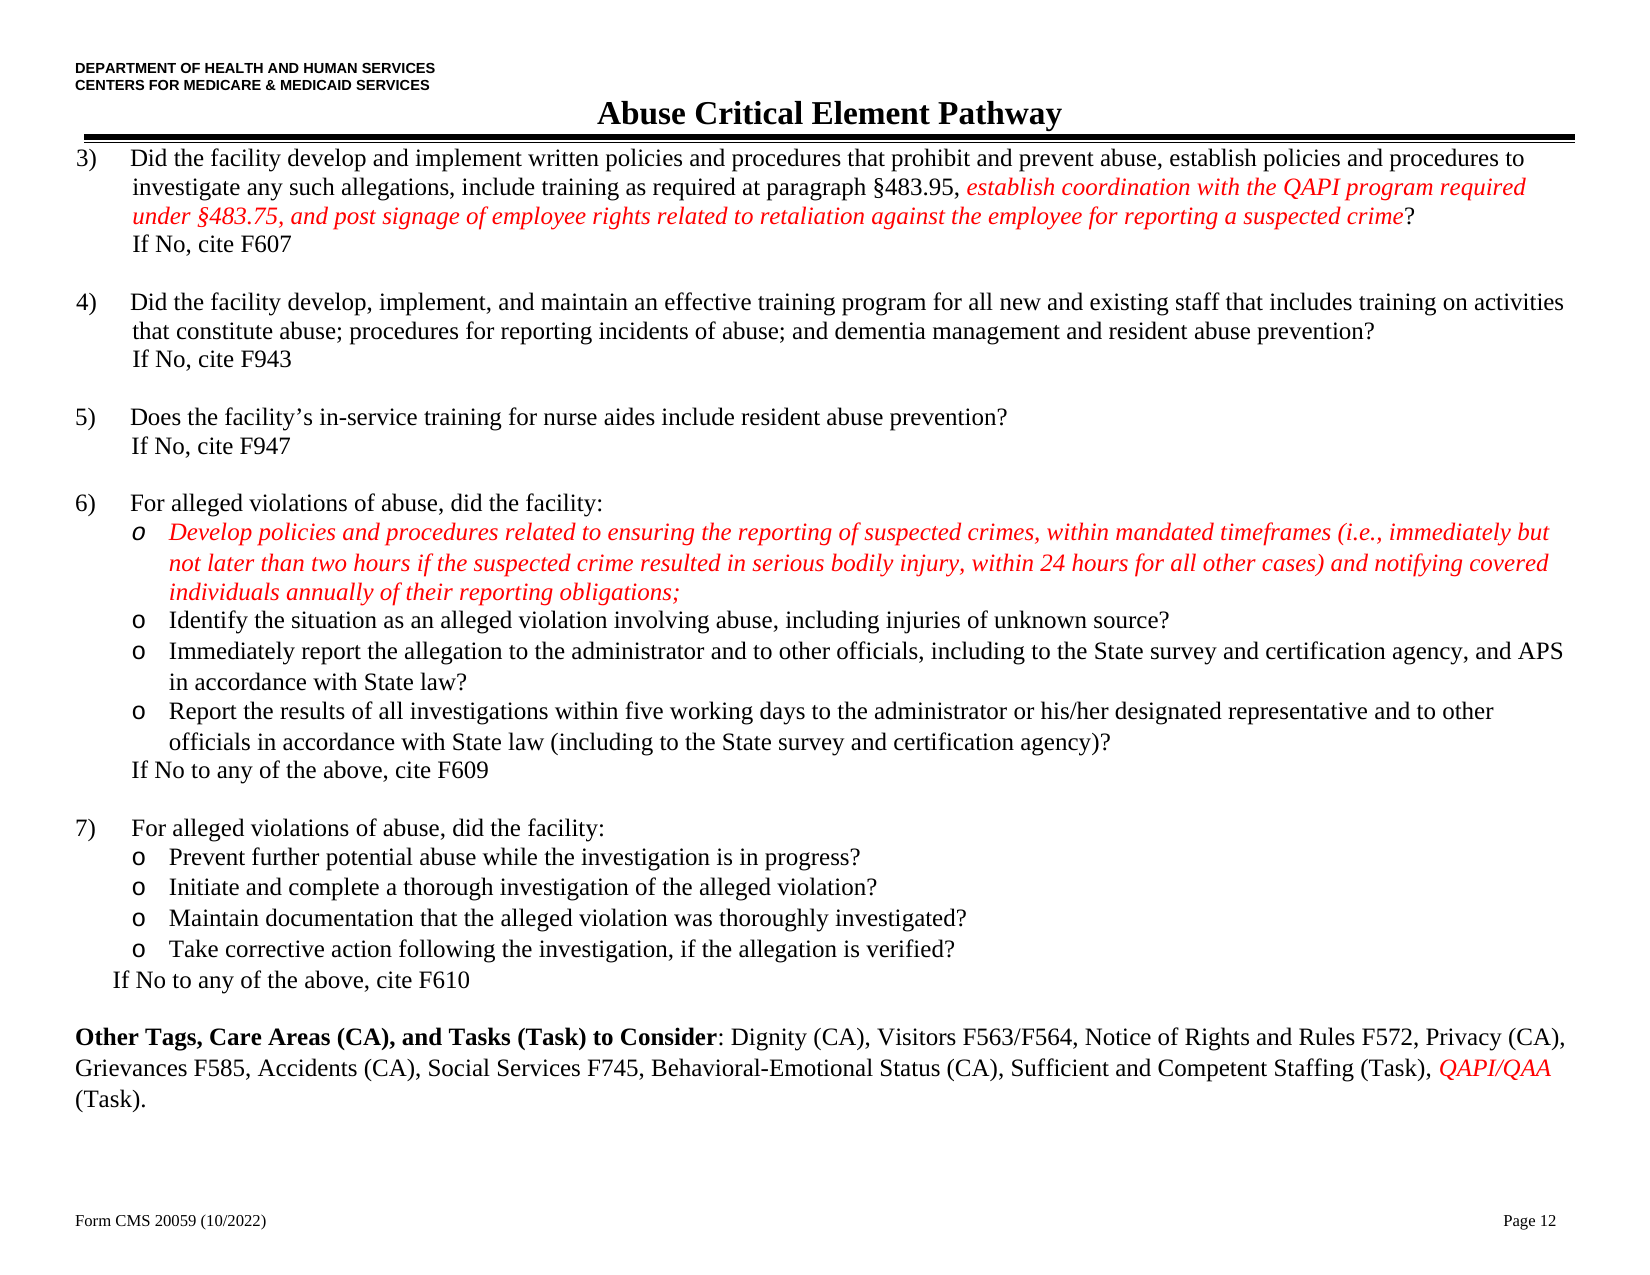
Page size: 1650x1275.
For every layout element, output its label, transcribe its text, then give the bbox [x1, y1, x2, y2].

text If No to any of the above, cite F610 [112, 965, 1575, 994]
list Maintain documentation that the alleged violation was thoroughly investigated? [131, 903, 1575, 934]
list For alleged violations of abuse, did the facility: [75, 813, 1575, 842]
list Initiate and complete a thorough investigation of the alleged violation? [131, 872, 1575, 903]
text If No, cite F947 [131, 431, 1575, 459]
list For alleged violations of abuse, did the facility: [75, 488, 1575, 517]
list Take corrective action following the investigation, if the allegation is verified? [131, 934, 1575, 965]
text If No, cite F607 [132, 229, 1575, 258]
list Identify the situation as an alleged violation involving abuse, including injuries of unknown source? [131, 605, 1575, 636]
text If No to any of the above, cite F609 [131, 755, 1575, 784]
list Does the facility’s in-service training for nurse aides include resident abuse prevention? [75, 402, 1575, 431]
list Prevent further potential abuse while the investigation is in progress? [131, 842, 1575, 872]
list Did the facility develop and implement written policies and procedures that prohibit and prevent abuse, establish policies and procedures to investigate any such allegations, include training as required at paragraph §483.95, establish coordination with the QAPI program required under §483.75, and post signage of employee rights related to retaliation against the employee for reporting a suspected crime? [76, 143, 1575, 229]
list Immediately report the allegation to the administrator and to other officials, including to the State survey and certification agency, and APS in accordance with State law? [131, 636, 1575, 696]
list Develop policies and procedures related to ensuring the reporting of suspected crimes, within mandated timeframes (i.e., immediately but not later than two hours if the suspected crime resulted in serious bodily injury, within 24 hours for all other cases) and notifying covered individuals annually of their reporting obligations; [131, 517, 1575, 605]
list Did the facility develop, implement, and maintain an effective training program for all new and existing staff that includes training on activities that constitute abuse; procedures for reporting incidents of abuse; and dementia management and resident abuse prevention? [76, 287, 1575, 344]
list Report the results of all investigations within five working days to the administrator or his/her designated representative and to other officials in accordance with State law (including to the State survey and certification agency)? [131, 696, 1575, 755]
text Other Tags, Care Areas (CA), and Tasks (Task) to Consider: Dignity (CA), Visitors F563/F564, Notice of Rights and Rules F572, Privacy (CA), Grievances F585, Accidents (CA), Social Services F745, Behavioral-Emotional Status (CA), Sufficient and Competent Staffing (Task), QAPI/QAA (Task). [75, 1022, 1575, 1113]
text If No, cite F943 [132, 344, 1575, 373]
